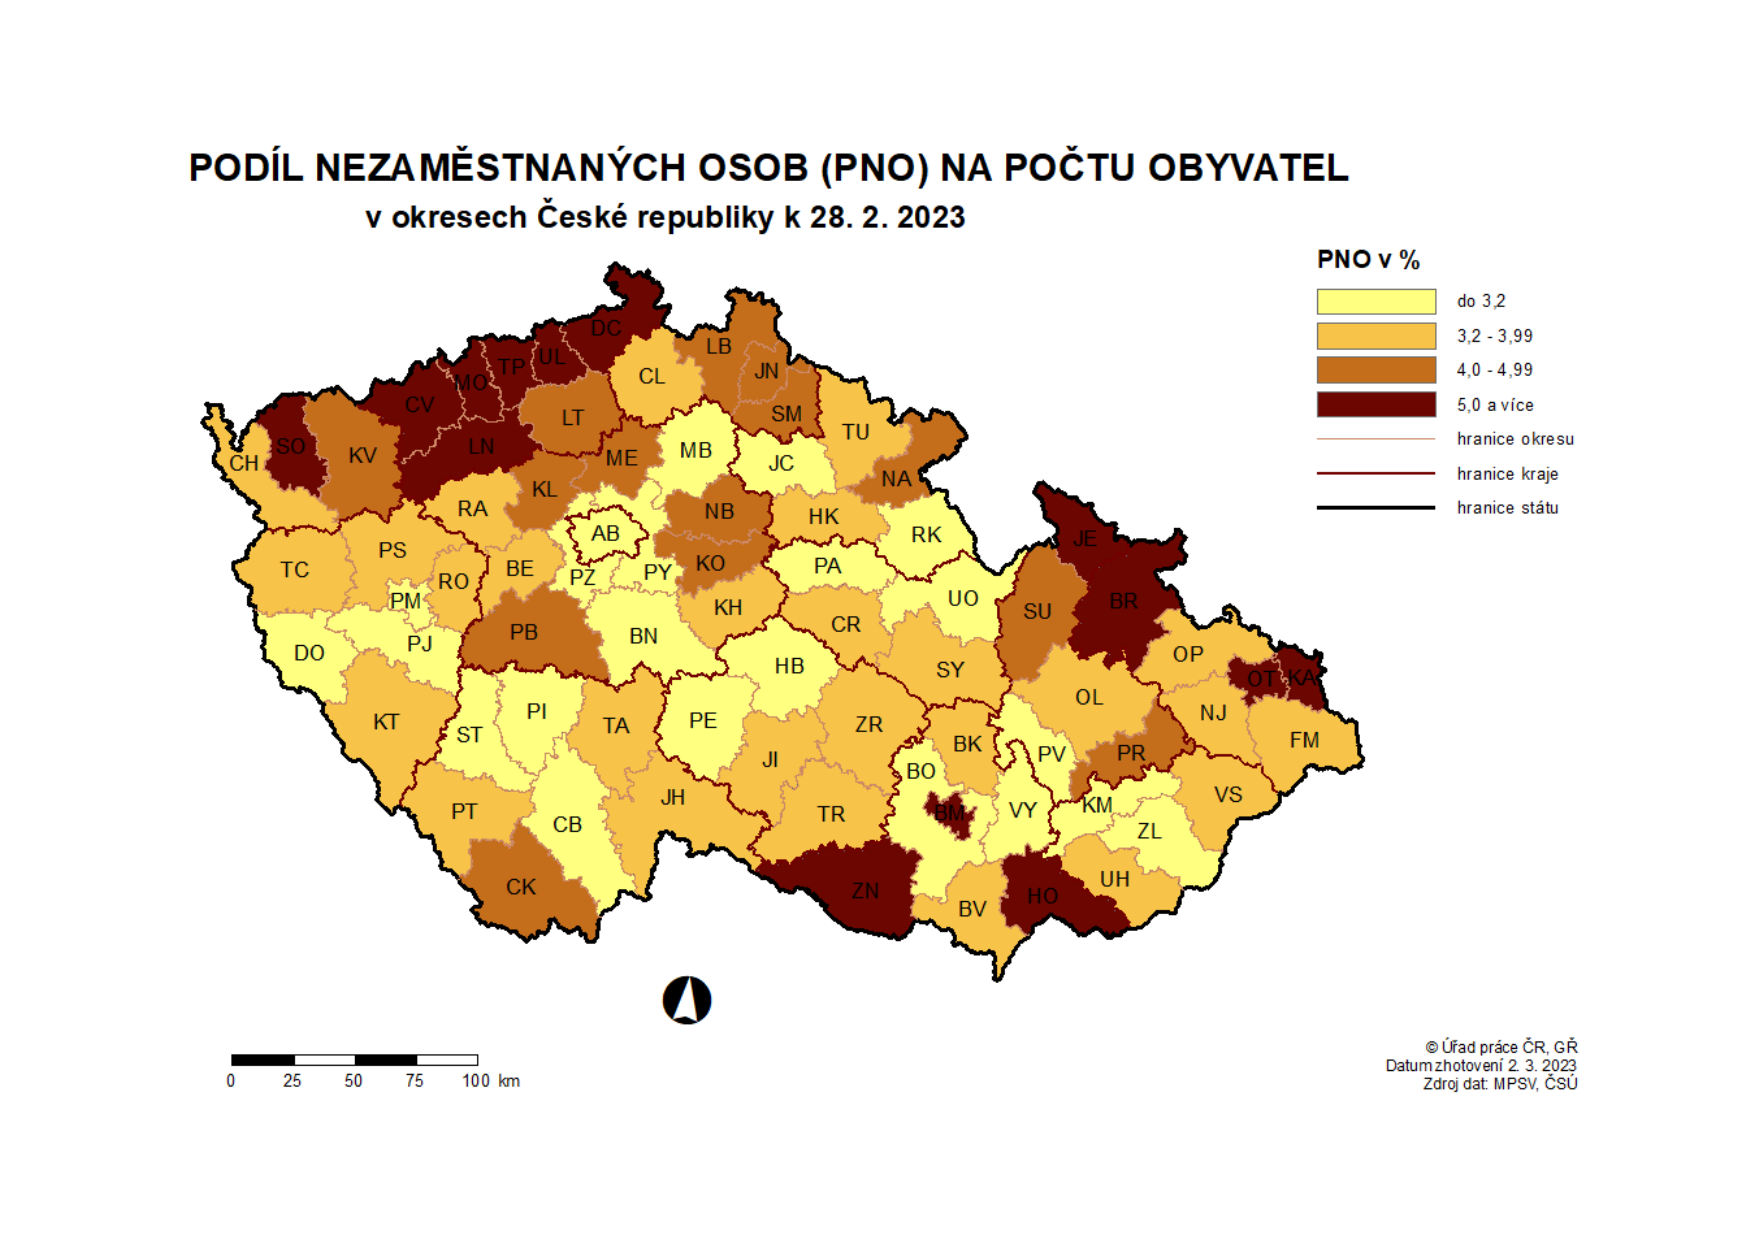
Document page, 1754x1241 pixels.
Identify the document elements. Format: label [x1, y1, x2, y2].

picture [147, 103, 1607, 1135]
